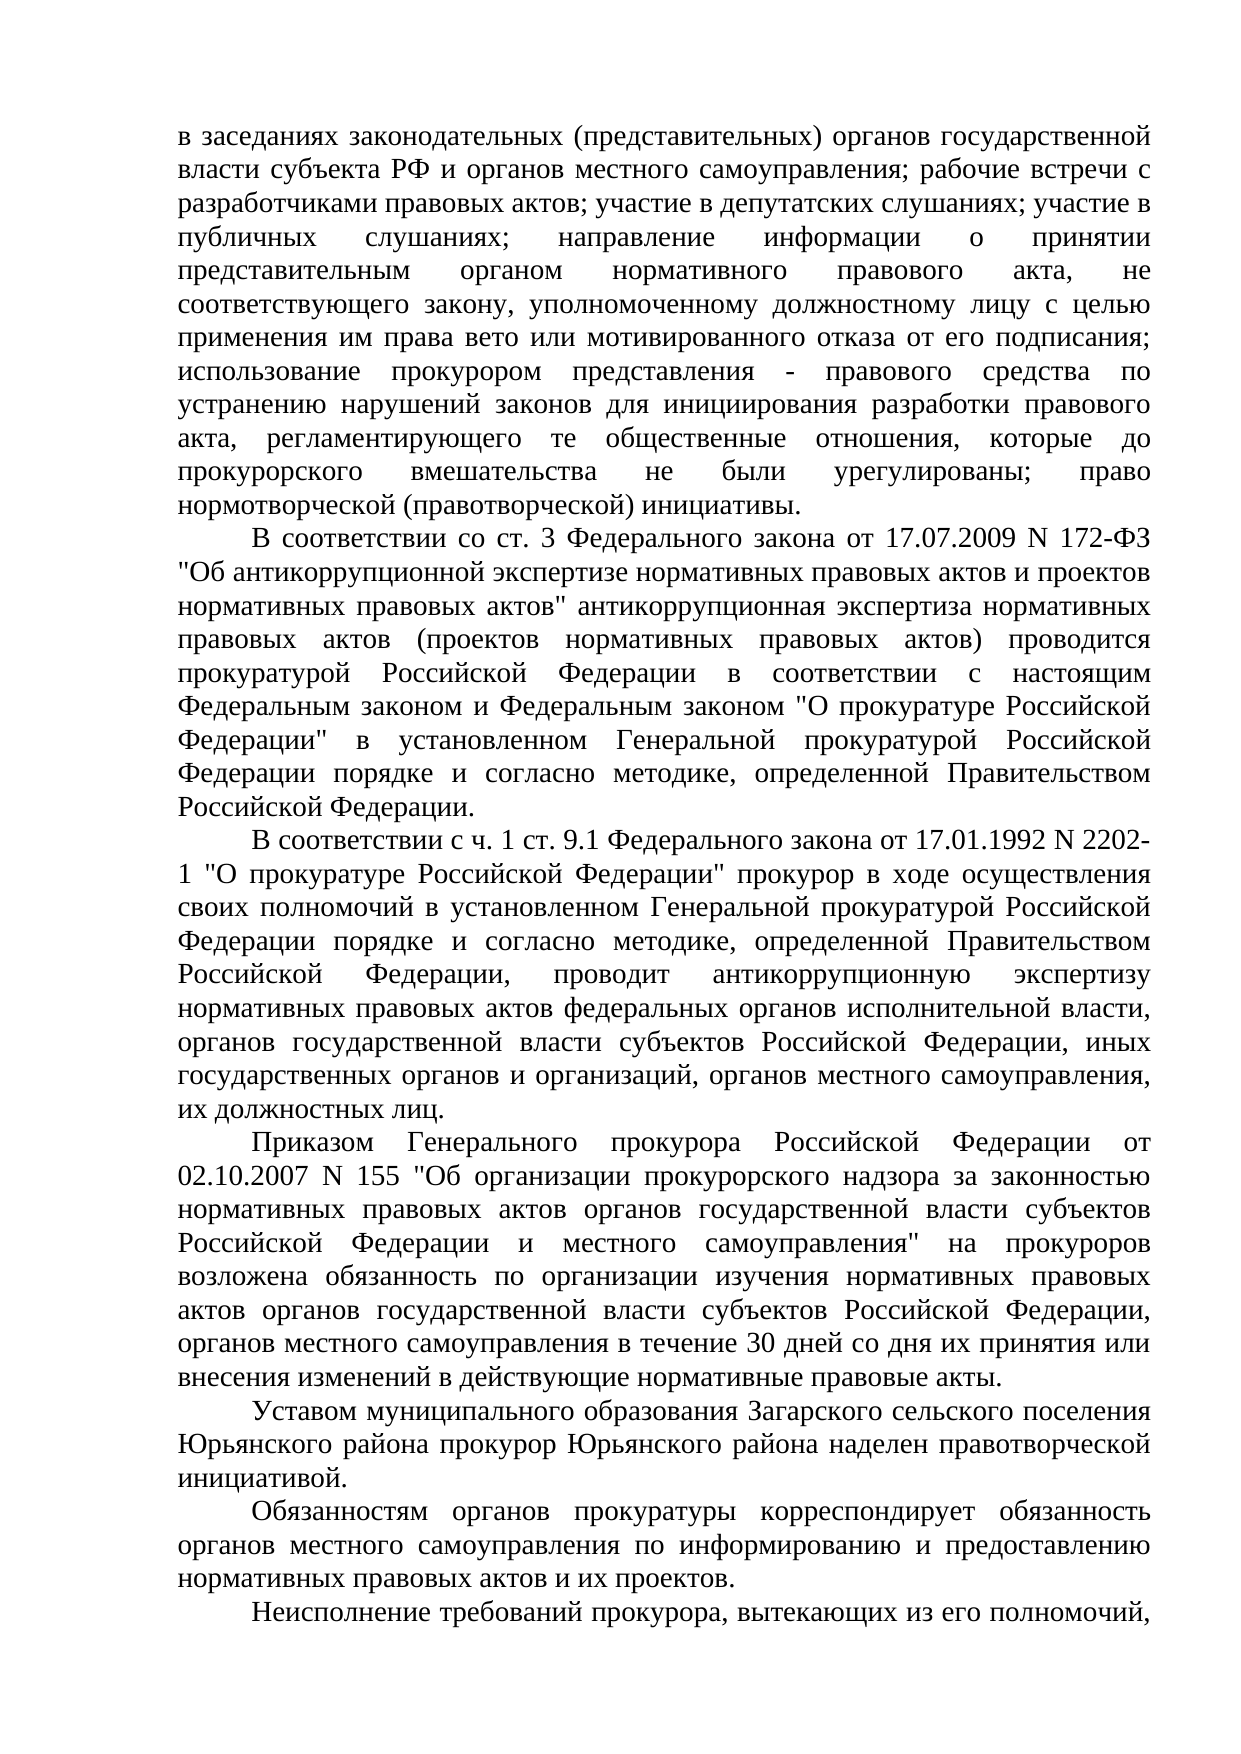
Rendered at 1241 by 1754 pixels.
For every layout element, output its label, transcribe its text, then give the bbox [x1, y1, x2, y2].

text Уставом муниципального образования Загарского сельского поселения Юрьянского района прокурор Юрьянского района наделен правотворческой инициативой. [177, 1393, 1152, 1493]
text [177, 118, 1152, 521]
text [177, 1594, 1152, 1627]
text В соответствии с ч. 1 ст. 9.1 Федерального закона от 17.01.1992 N 2202-1 "О прокуратуре Российской Федерации" прокурор в ходе осуществления своих полномочий в установленном Генеральной прокуратурой Российской Федерации порядке и согласно методике, определенной Правительством Российской Федерации, проводит антикоррупционную экспертизу нормативных правовых актов федеральных органов исполнительной власти, органов государственной власти субъектов Российской Федерации, иных государственных органов и организаций, органов местного самоуправления, их должностных лиц. [177, 822, 1152, 1124]
text Приказом Генерального прокурора Российской Федерации от 02.10.2007 N 155 "Об организации прокурорского надзора за законностью нормативных правовых актов органов государственной власти субъектов Российской Федерации и местного самоуправления" на прокуроров возложена обязанность по организации изучения нормативных правовых актов органов государственной власти субъектов Российской Федерации, органов местного самоуправления в течение 30 дней со дня их принятия или внесения изменений в действующие нормативные правовые акты. [177, 1124, 1152, 1393]
text В соответствии со ст. 3 Федерального закона от 17.07.2009 N 172-ФЗ "Об антикоррупционной экспертизе нормативных правовых актов и проектов нормативных правовых актов" антикоррупционная экспертиза нормативных правовых актов (проектов нормативных правовых актов) проводится прокуратурой Российской Федерации в соответствии с настоящим Федеральным законом и Федеральным законом "О прокуратуре Российской Федерации" в установленном Генеральной прокуратурой Российской Федерации порядке и согласно методике, определенной Правительством Российской Федерации. [177, 521, 1152, 822]
text Обязанностям органов прокуратуры корреспондирует обязанность органов местного самоуправления по информированию и предоставлению нормативных правовых актов и их проектов. [177, 1493, 1152, 1594]
